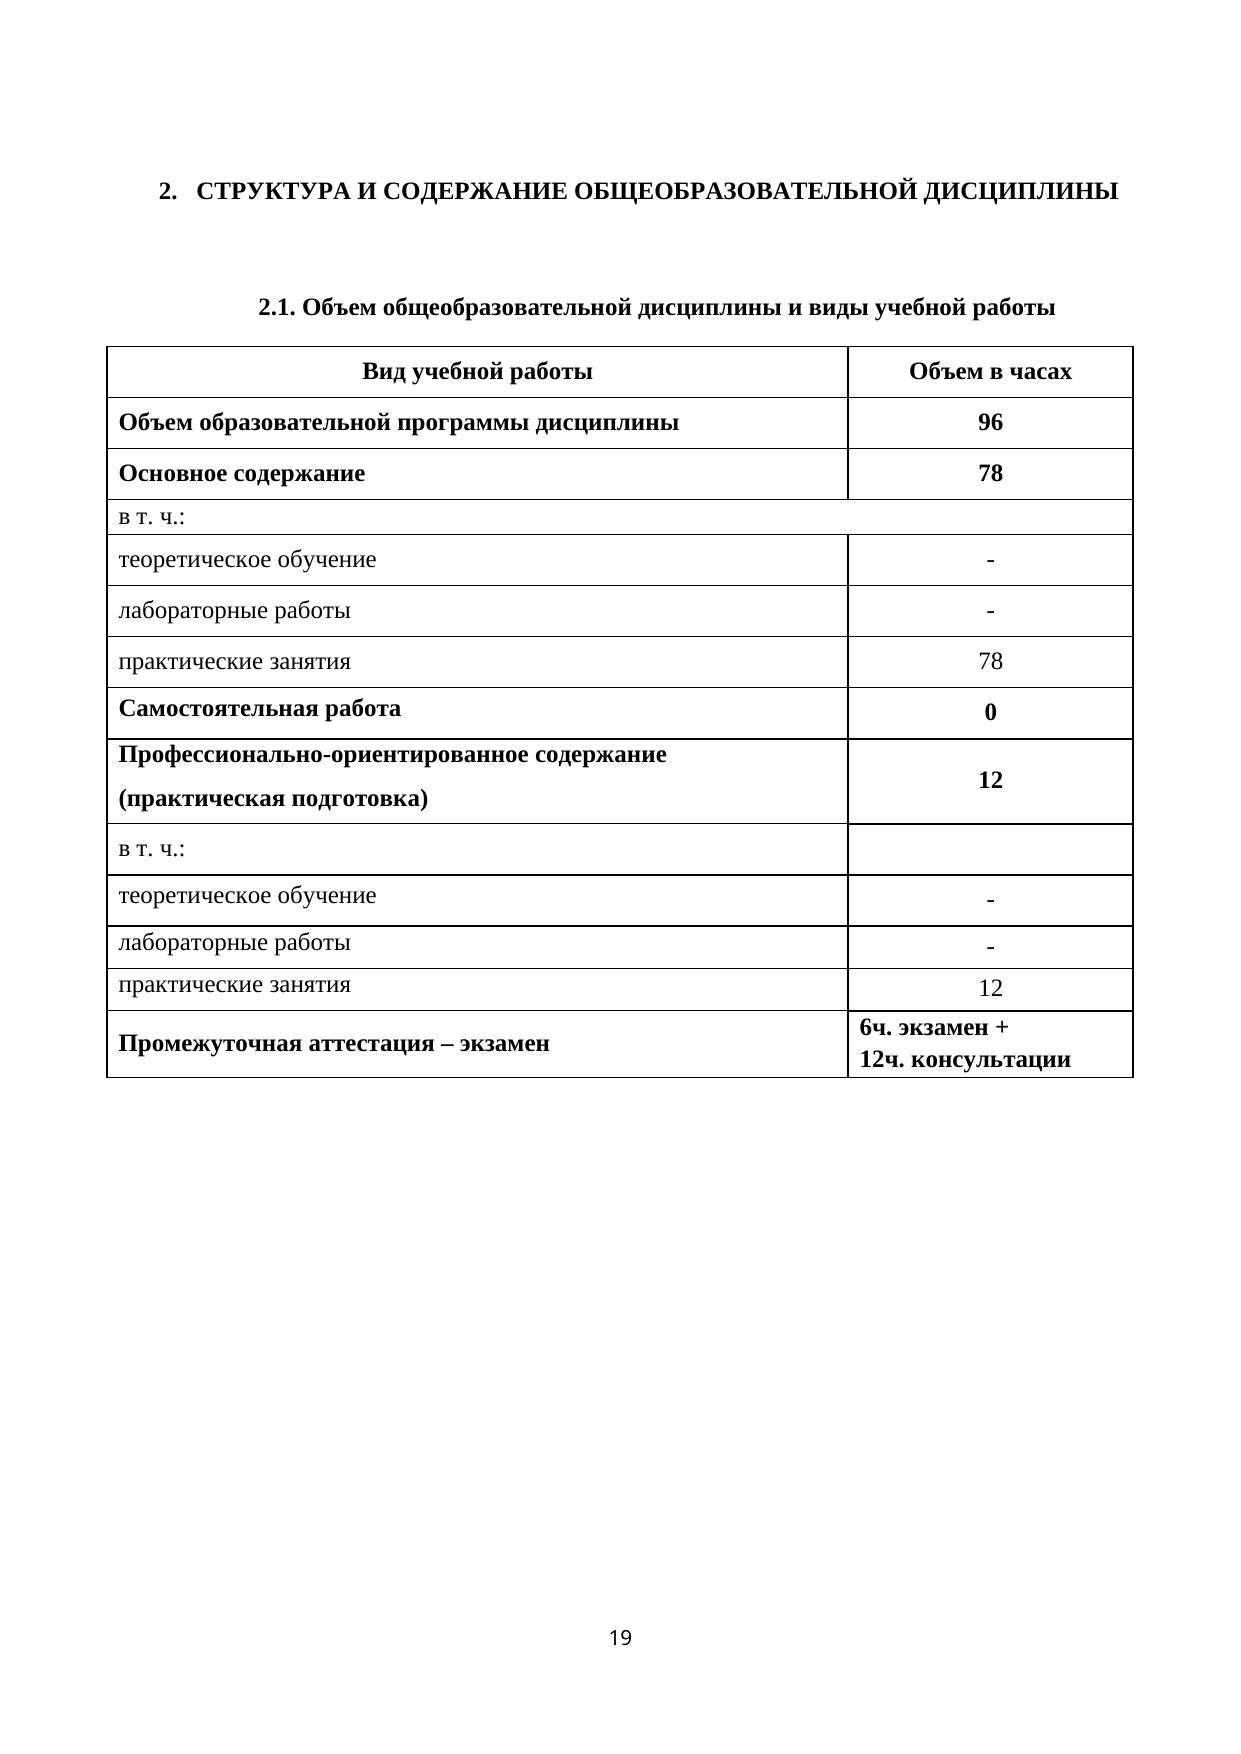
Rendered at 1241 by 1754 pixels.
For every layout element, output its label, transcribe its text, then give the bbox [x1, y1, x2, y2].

table_cell лабораторные работы [108, 927, 847, 968]
table_cell теоретическое обучение [108, 876, 847, 925]
table_cell практические занятия [108, 969, 847, 1010]
table_cell - [849, 535, 1132, 585]
table_header Вид учебной работы [108, 347, 847, 397]
table_cell - [849, 876, 1132, 925]
table_cell 96 [849, 398, 1132, 448]
table_cell Основное содержание [108, 449, 847, 499]
table_cell лабораторные работы [108, 586, 847, 636]
table_cell 78 [849, 637, 1132, 687]
table_cell в т. ч.: [108, 500, 1132, 534]
table_cell теоретическое обучение [108, 535, 847, 585]
table_cell 6ч. экзамен + 12ч. консультации [849, 1012, 1132, 1077]
table_cell практические занятия [108, 637, 847, 687]
table_cell Промежуточная аттестация – экзамен [108, 1011, 847, 1077]
table_cell - [849, 927, 1132, 968]
table_cell - [849, 586, 1132, 636]
text 2.1. Объем общеобразовательной дисциплины и виды учебной работы [89, 292, 1152, 321]
table_cell [849, 825, 1132, 874]
table_cell Самостоятельная работа [108, 688, 847, 738]
table_cell 78 [849, 449, 1132, 499]
table_cell 0 [849, 688, 1132, 738]
table_cell 12 [849, 969, 1132, 1010]
table_cell Объем образовательной программы дисциплины [108, 398, 847, 448]
table_cell Профессионально-ориентированное содержание (практическая подготовка) [108, 740, 847, 823]
table_header Объем в часах [849, 347, 1132, 397]
table_cell 12 [849, 740, 1132, 823]
list СТРУКТУРА И СОДЕРЖАНИЕ ОБЩЕОБРАЗОВАТЕЛЬНОЙ ДИСЦИПЛИНЫ [126, 176, 1152, 205]
table_cell в т. ч.: [108, 824, 847, 874]
